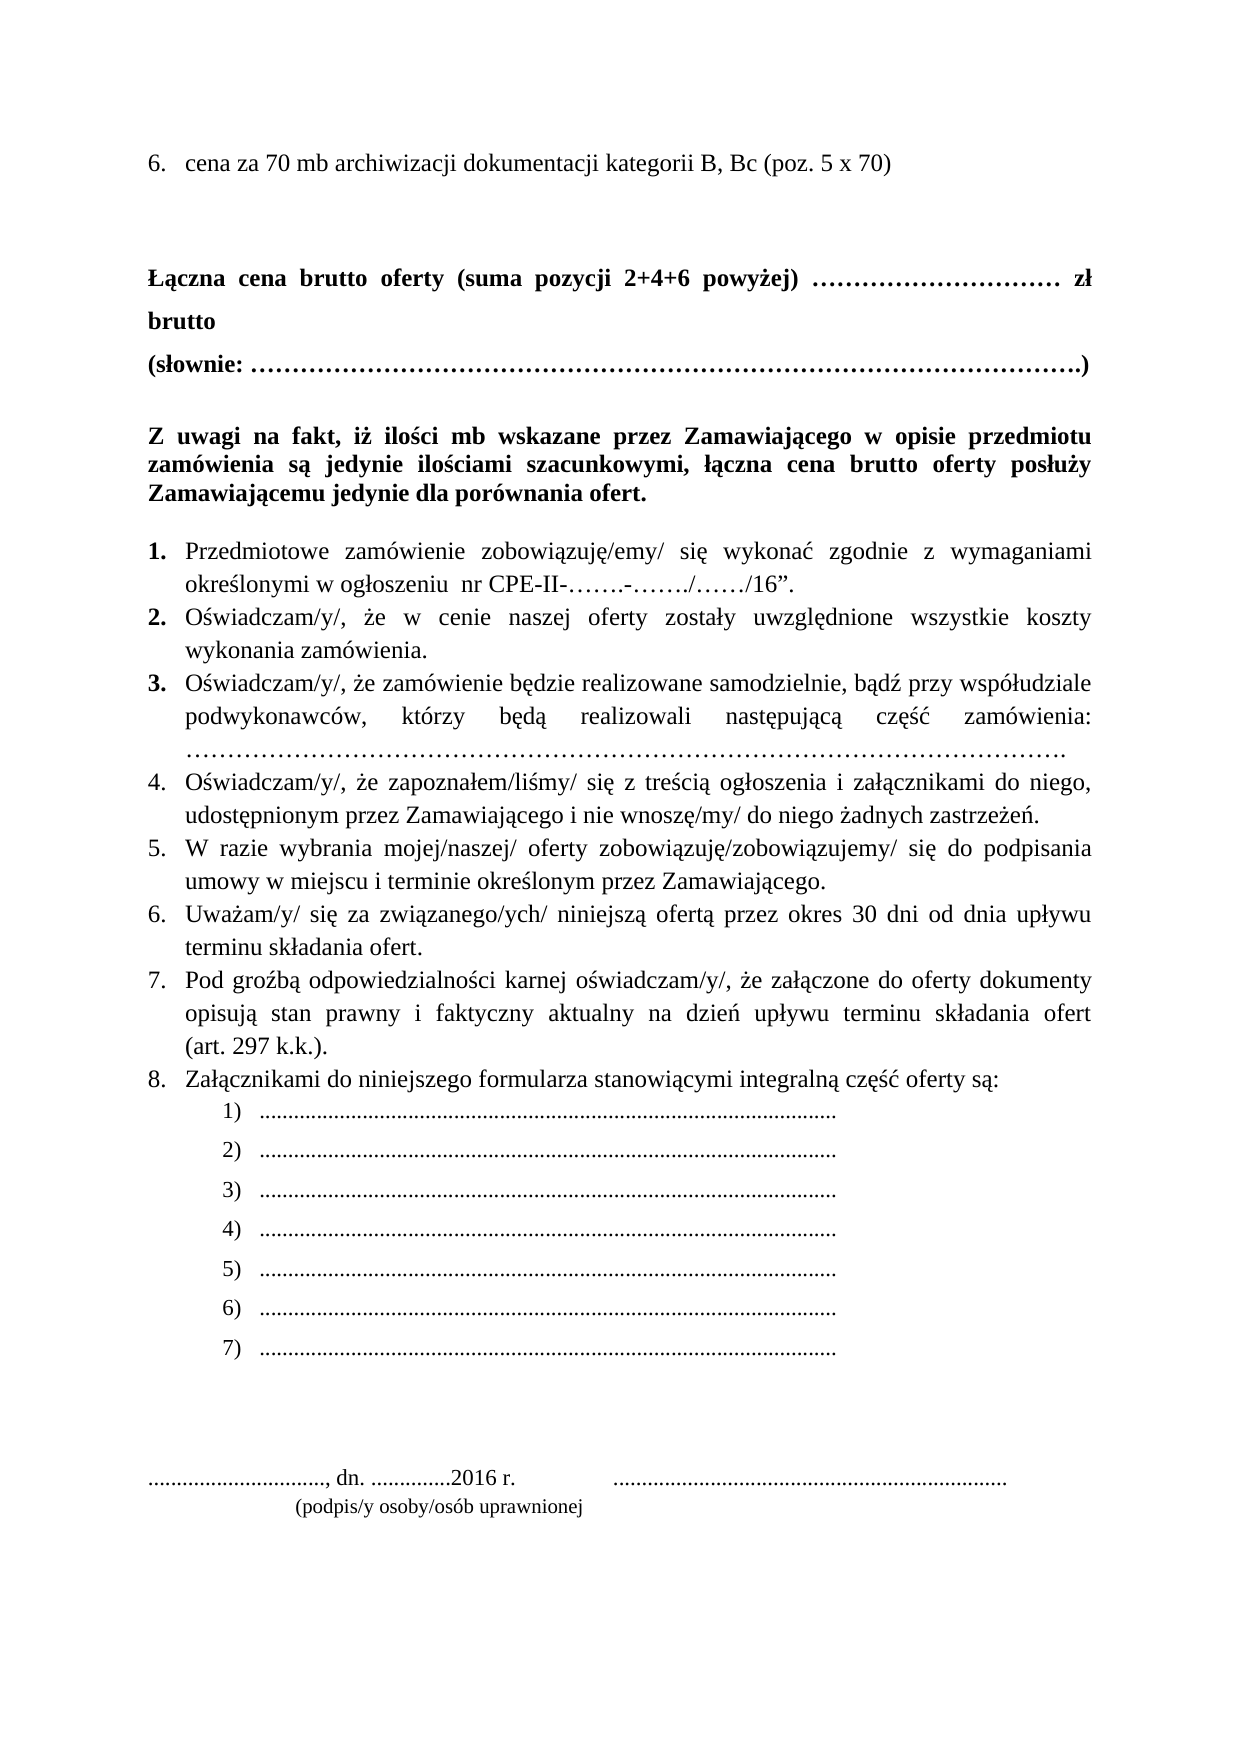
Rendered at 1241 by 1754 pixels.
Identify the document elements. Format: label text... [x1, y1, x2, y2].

list Pod groźbą odpowiedzialności karnej oświadczam/y/, że załączone do oferty dokumenty opisują stan prawny i faktyczny aktualny na dzień upływu terminu składania ofert (art. 297 k.k.). [148, 965, 1093, 1060]
list cena za 70 mb archiwizacji dokumentacji kategorii B, Bc (poz. 5 x 70) [148, 148, 1093, 176]
list ..................................................................................................... [222, 1255, 1093, 1281]
list ..................................................................................................... [222, 1294, 1093, 1321]
list ..................................................................................................... [222, 1176, 1093, 1202]
list ..................................................................................................... [222, 1216, 1093, 1242]
text (słownie: ……………………………………………………………………………………….) [148, 349, 1093, 378]
list Załącznikami do niniejszego formularza stanowiącymi integralną część oferty są: [148, 1064, 1093, 1093]
text Łączna cena brutto oferty (suma pozycji 2+4+6 powyżej) ………………………… zł brutto [148, 263, 1093, 334]
list ..................................................................................................... [222, 1137, 1093, 1163]
text ..............................., dn. ..............2016 r. ..................................................................... [148, 1464, 1093, 1490]
list ..................................................................................................... [222, 1097, 1093, 1123]
list Oświadczam/y/, że w cenie naszej oferty zostały uwzględnione wszystkie koszty wykonania zamówienia. [148, 602, 1093, 663]
text Z uwagi na fakt, iż ilości mb wskazane przez Zamawiającego w opisie przedmiotu zamówienia są jedynie ilościami szacunkowymi, łączna cena brutto oferty posłuży Zamawiającemu jedynie dla porównania ofert. [148, 421, 1093, 507]
text (podpis/y osoby/osób uprawnionej [148, 1494, 1093, 1518]
list Oświadczam/y/, że zamówienie będzie realizowane samodzielnie, bądź przy współudziale podwykonawców, którzy będą realizowali następującą część zamówienia: ……………………………………………………………………………………………. [148, 668, 1093, 763]
list Oświadczam/y/, że zapoznałem/liśmy/ się z treścią ogłoszenia i załącznikami do niego, udostępnionym przez Zamawiającego i nie wnoszę/my/ do niego żadnych zastrzeżeń. [148, 767, 1093, 829]
list W razie wybrania mojej/naszej/ oferty zobowiązuję/zobowiązujemy/ się do podpisania umowy w miejscu i terminie określonym przez Zamawiającego. [148, 833, 1093, 895]
list ..................................................................................................... [222, 1334, 1093, 1360]
list Uważam/y/ się za związanego/ych/ niniejszą ofertą przez okres 30 dni od dnia upływu terminu składania ofert. [148, 899, 1093, 961]
list Przedmiotowe zamówienie zobowiązuję/emy/ się wykonać zgodnie z wymaganiami określonymi w ogłoszeniu nr CPE-II-…….-……./……/16”. [148, 536, 1093, 597]
